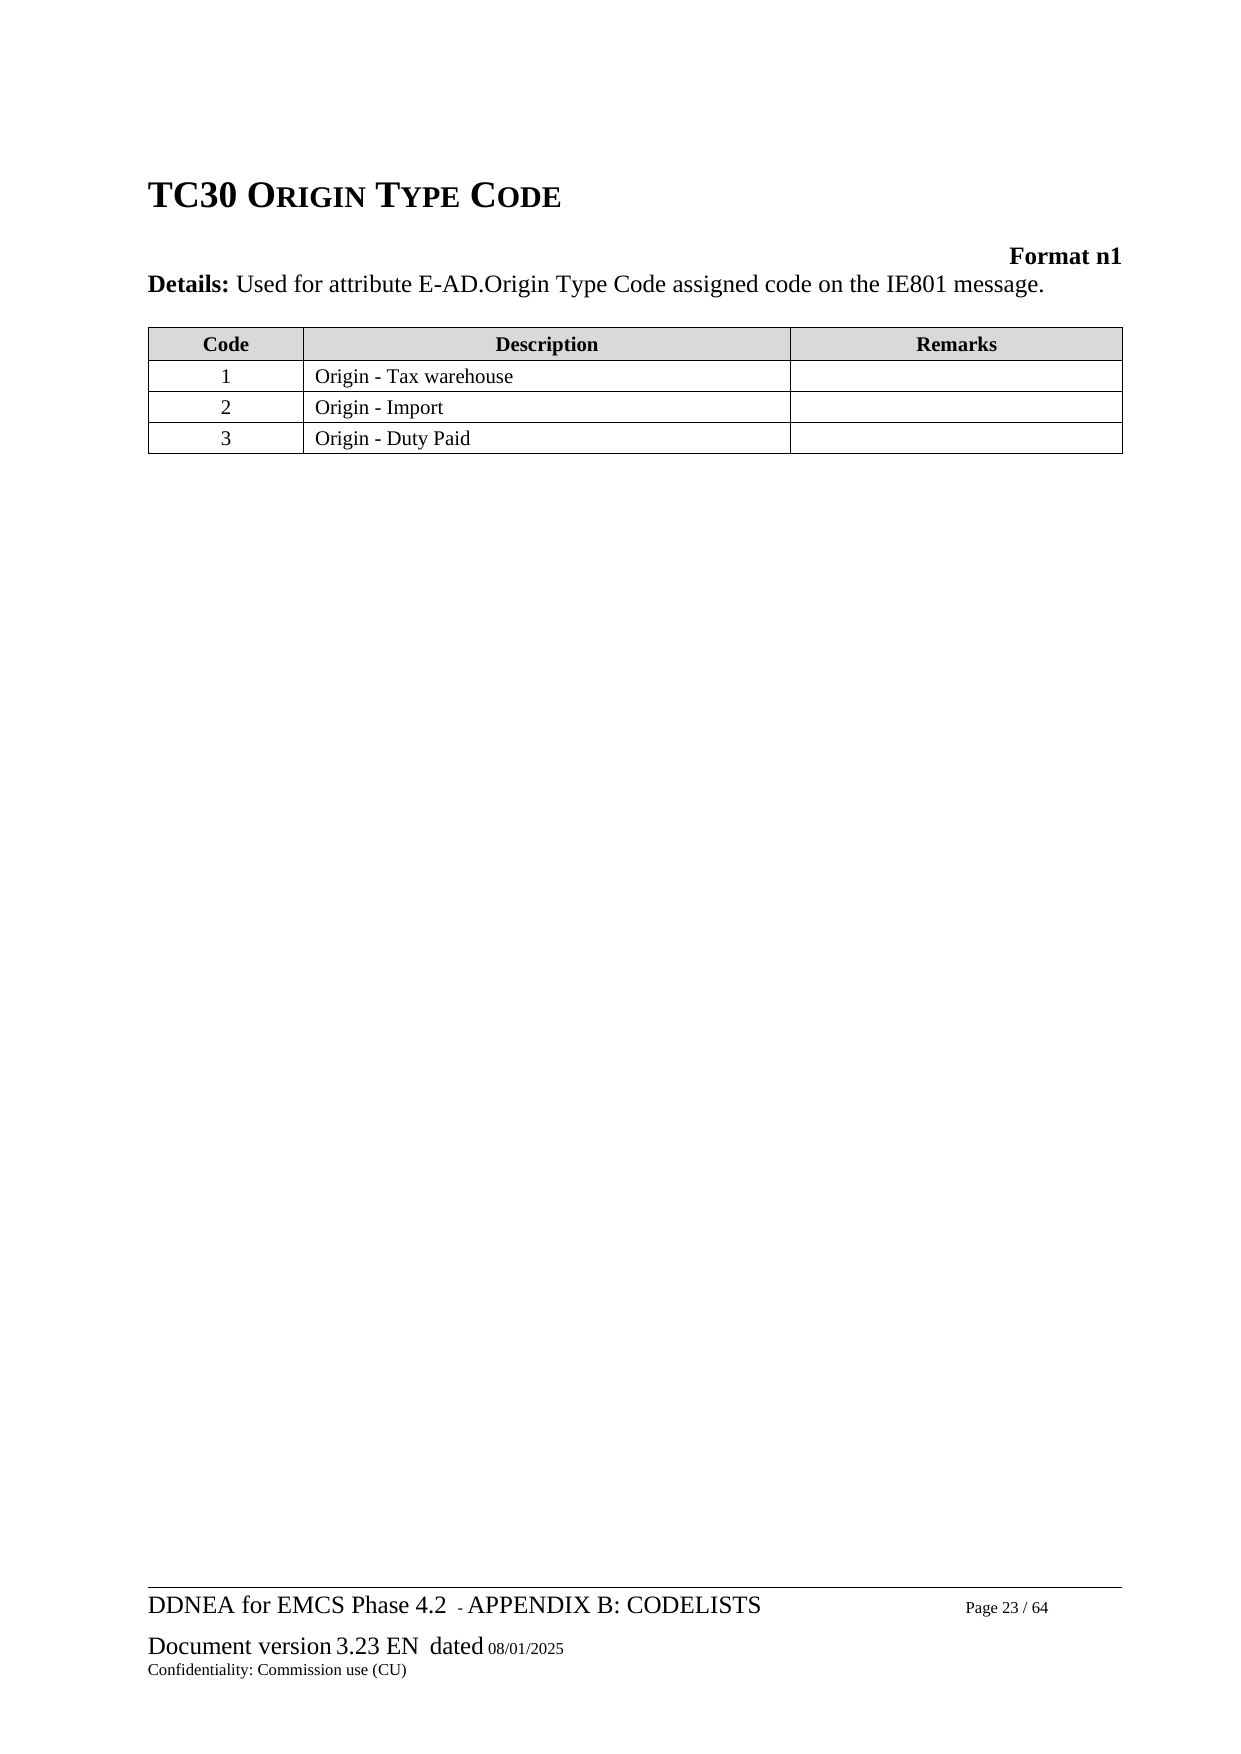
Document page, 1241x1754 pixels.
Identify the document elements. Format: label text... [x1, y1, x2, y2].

text Format n1 [148, 241, 1122, 269]
table_header Remarks [791, 328, 1122, 360]
table_cell [791, 392, 1122, 422]
table_cell Origin - Tax warehouse [304, 361, 790, 391]
table_cell Origin - Duty Paid [304, 423, 790, 453]
text TC30 Origin Type Code [148, 173, 1122, 216]
table_cell Origin - Import [304, 392, 790, 422]
table_cell [791, 423, 1122, 453]
table_cell 2 [149, 392, 303, 422]
table_cell 3 [149, 423, 303, 453]
table_cell [791, 361, 1122, 391]
table_header Description [304, 328, 790, 360]
text Details: Used for attribute E-AD.Origin Type Code assigned code on the IE801 message. [148, 269, 1122, 298]
table_cell 1 [149, 361, 303, 391]
table_header Code [149, 328, 303, 360]
